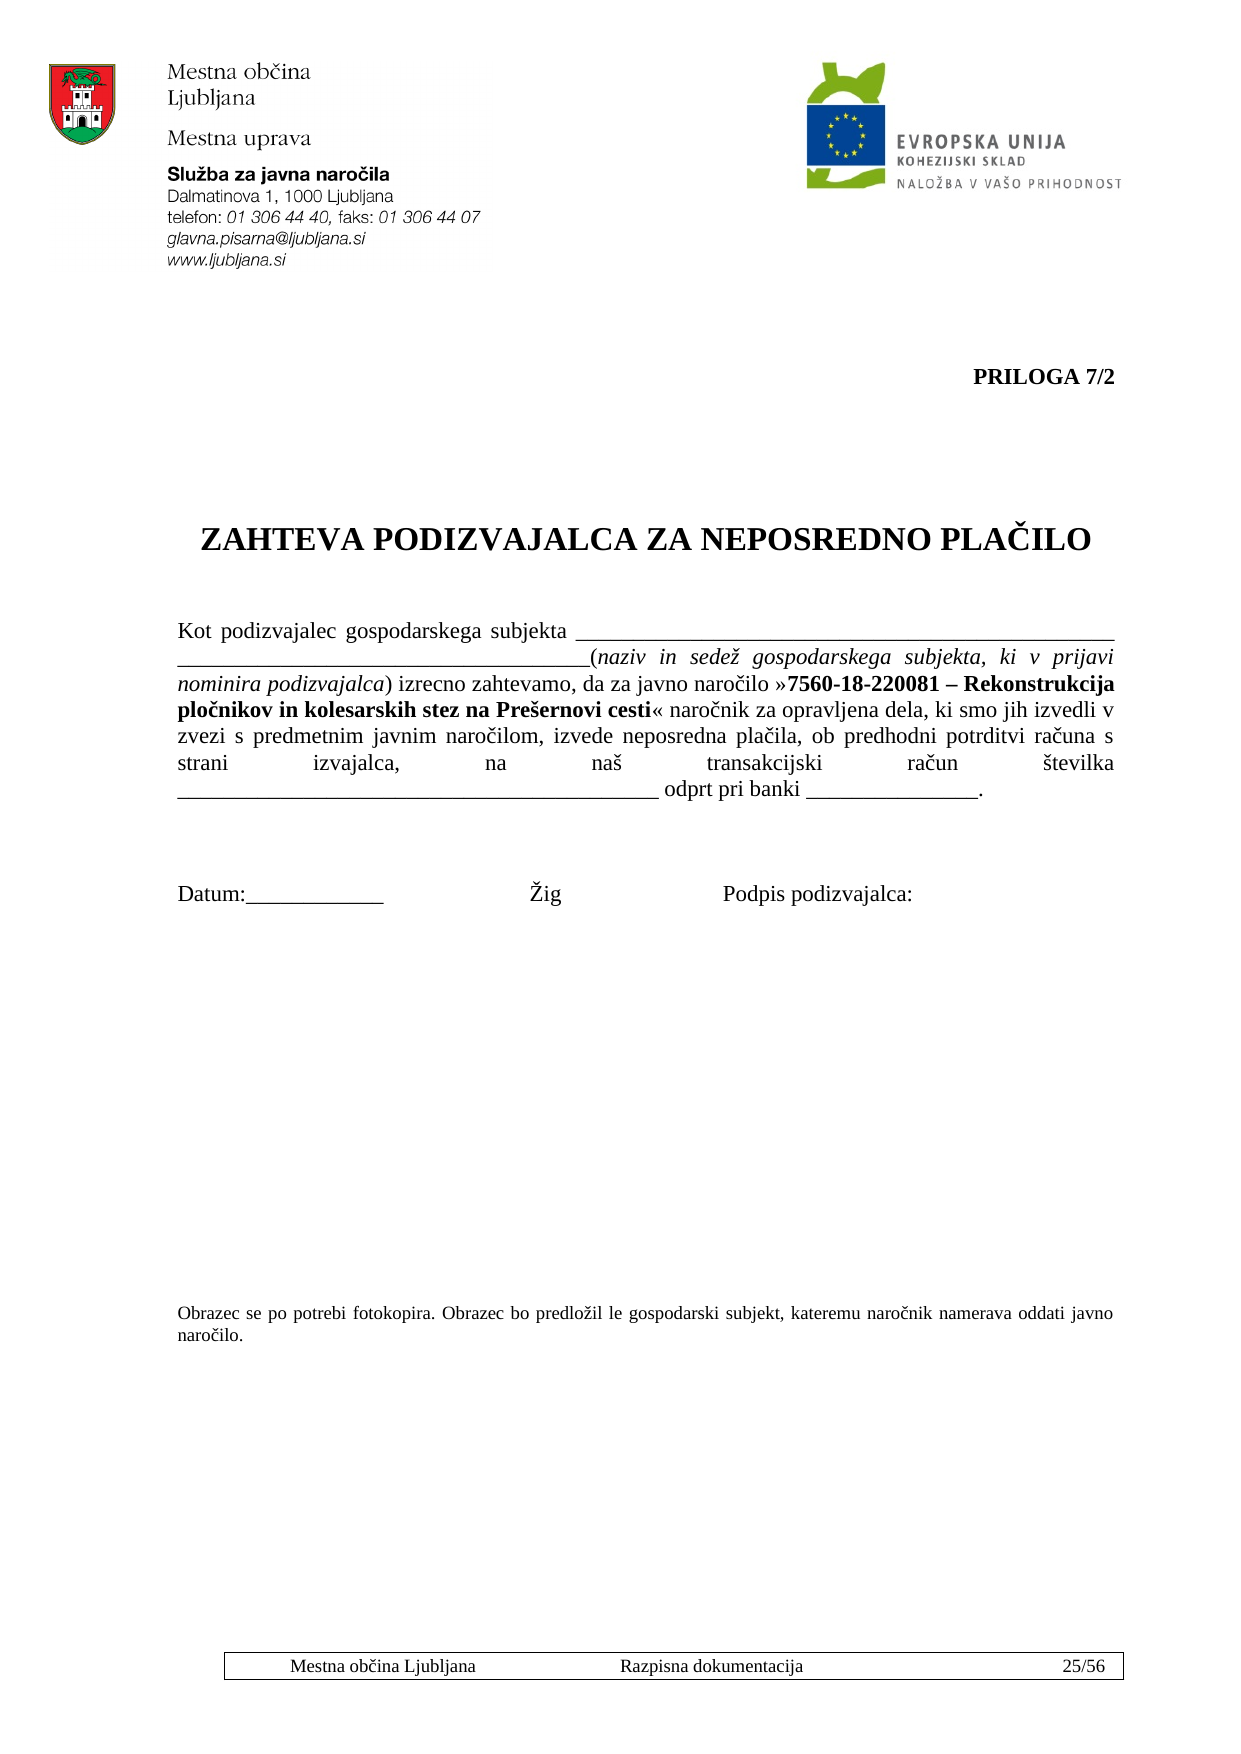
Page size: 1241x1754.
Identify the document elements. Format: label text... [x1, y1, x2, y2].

text ZAHTEVA PODIZVAJALCA ZA NEPOSREDNO PLAČILO [177, 519, 1115, 558]
text Obrazec se po potrebi fotokopira. Obrazec bo predložil le gospodarski subjekt, kateremu naročnik namerava oddati javno naročilo. [177, 1302, 1115, 1345]
picture [725, 8, 1165, 232]
picture [49, 61, 493, 272]
text PRILOGA 7/2 [177, 363, 1115, 389]
text Datum:____________ Žig Podpis podizvajalca: [177, 880, 1115, 907]
text Kot podizvajalec gospodarskega subjekta _______________________________________________ ____________________________________(naziv in sedež gospodarskega subjekta, ki v prijavi nominira podizvajalca) izrecno zahtevamo, da za javno naročilo »7560-18-220081 – Rekonstrukcija pločnikov in kolesarskih stez na Prešernovi cesti« naročnik za opravljena dela, ki smo jih izvedli v zvezi s predmetnim javnim naročilom, izvede neposredna plačila, ob predhodni potrditvi računa s strani izvajalca, na naš transakcijski račun številka __________________________________________ odprt pri banki _______________. [177, 617, 1115, 801]
